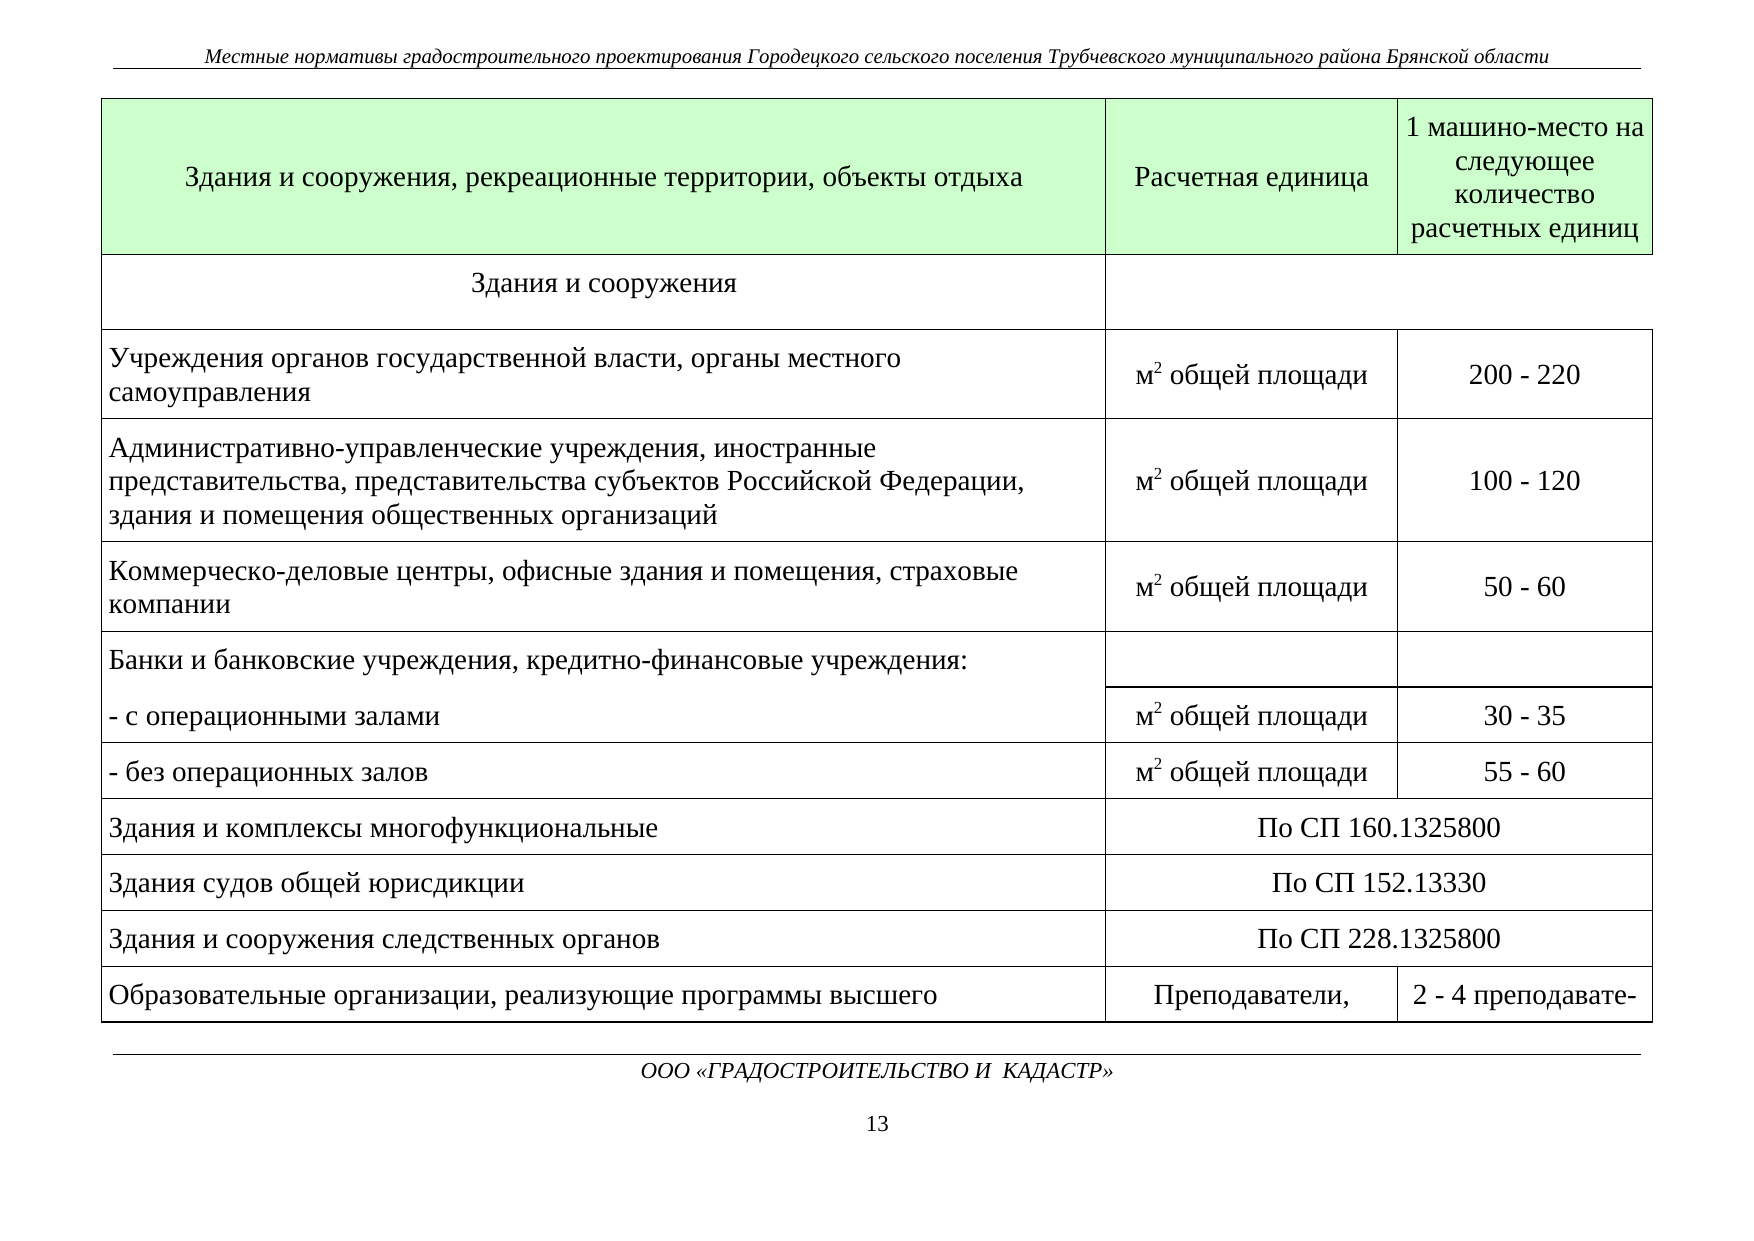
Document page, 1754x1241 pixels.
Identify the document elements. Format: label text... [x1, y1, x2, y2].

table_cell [102, 967, 1105, 1021]
table_cell м2 общей площади [1106, 542, 1397, 631]
table_cell По СП 160.1325800 [1106, 799, 1652, 854]
table_cell м2 общей площади [1106, 330, 1397, 418]
table_cell м2 общей площади [1106, 688, 1397, 742]
table_cell [1398, 632, 1652, 686]
table_cell Банки и банковские учреждения, кредитно-финансовые учреждения: [102, 632, 1105, 686]
table_cell Здания и сооружения [102, 255, 1105, 329]
table_cell 50 - 60 [1398, 542, 1652, 631]
table_cell По СП 228.1325800 [1106, 911, 1652, 966]
table_cell Коммерческо-деловые центры, офисные здания и помещения, страховые компании [102, 542, 1105, 631]
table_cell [1106, 967, 1397, 1021]
table_cell - с операционными залами [102, 686, 1105, 742]
table_cell Здания и сооружения следственных органов [102, 911, 1105, 966]
table_cell м2 общей площади [1106, 743, 1397, 798]
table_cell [1398, 967, 1652, 1021]
table_cell 200 - 220 [1398, 330, 1652, 418]
table_cell Здания судов общей юрисдикции [102, 855, 1105, 910]
table_cell 100 - 120 [1398, 419, 1652, 541]
table_header 1 машино-место на следующее количество расчетных единиц [1398, 99, 1652, 254]
table_cell По СП 152.13330 [1106, 855, 1652, 910]
table_cell Учреждения органов государственной власти, органы местного самоуправления [102, 330, 1105, 418]
table_cell м2 общей площади [1106, 419, 1397, 541]
table_header Расчетная единица [1106, 99, 1397, 254]
table_cell 55 - 60 [1398, 743, 1652, 798]
table_cell 30 - 35 [1398, 688, 1652, 742]
table_cell Административно-управленческие учреждения, иностранные представительства, представительства субъектов Российской Федерации, здания и помещения общественных организаций [102, 419, 1105, 541]
table_header Здания и сооружения, рекреационные территории, объекты отдыха [102, 99, 1105, 254]
table_cell [1106, 632, 1397, 686]
table_cell - без операционных залов [102, 743, 1105, 798]
table_cell Здания и комплексы многофункциональные [102, 799, 1105, 854]
